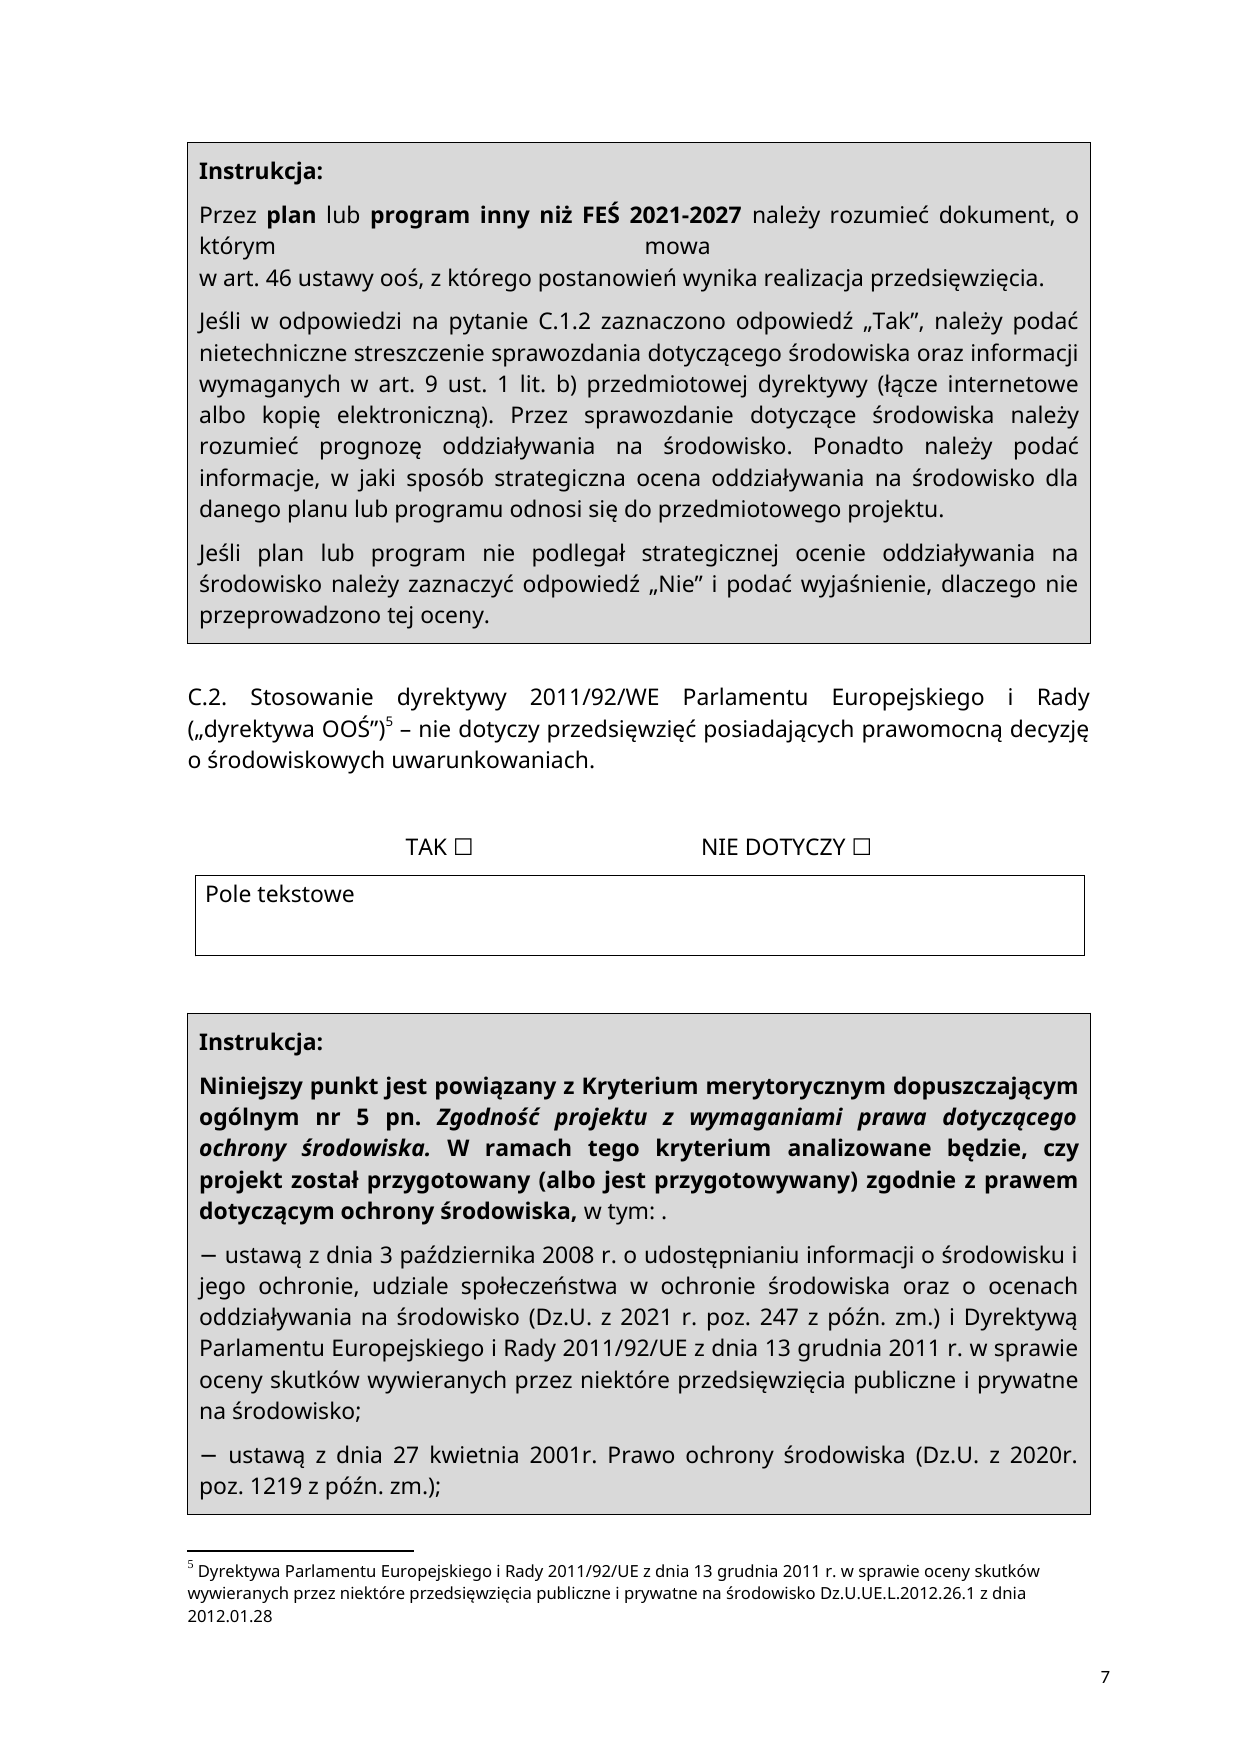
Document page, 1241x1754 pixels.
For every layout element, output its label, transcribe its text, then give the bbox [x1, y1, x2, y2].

text TAK NIE DOTYCZY [187, 831, 1090, 863]
text Pole tekstowe [196, 876, 1084, 909]
table_header Instrukcja: Przez plan lub program inny niż FEŚ 2021-2027 należy rozumieć dokument, o którym mowa w art. 46 ustawy ooś, z którego postanowień wynika realizacja przedsięwzięcia. Jeśli w odpowiedzi na pytanie C.1.2 zaznaczono odpowiedź „Tak”, należy podać nietechniczne streszczenie sprawozdania dotyczącego środowiska oraz informacji wymaganych w art. 9 ust. 1 lit. b) przedmiotowej dyrektywy (łącze internetowe albo kopię elektroniczną). Przez sprawozdanie dotyczące środowiska należy rozumieć prognozę oddziaływania na środowisko. Ponadto należy podać informacje, w jaki sposób strategiczna ocena oddziaływania na środowisko dla danego planu lub programu odnosi się do przedmiotowego projektu. Jeśli plan lub program nie podlegał strategicznej ocenie oddziaływania na środowisko należy zaznaczyć odpowiedź „Nie” i podać wyjaśnienie, dlaczego nie przeprowadzono tej oceny. [188, 143, 1090, 643]
subtitle C.2. Stosowanie dyrektywy 2011/92/WE Parlamentu Europejskiego i Rady („dyrektywa OOŚ”) – nie dotyczy przedsięwzięć posiadających prawomocną decyzję o środowiskowych uwarunkowaniach. [187, 681, 1090, 775]
